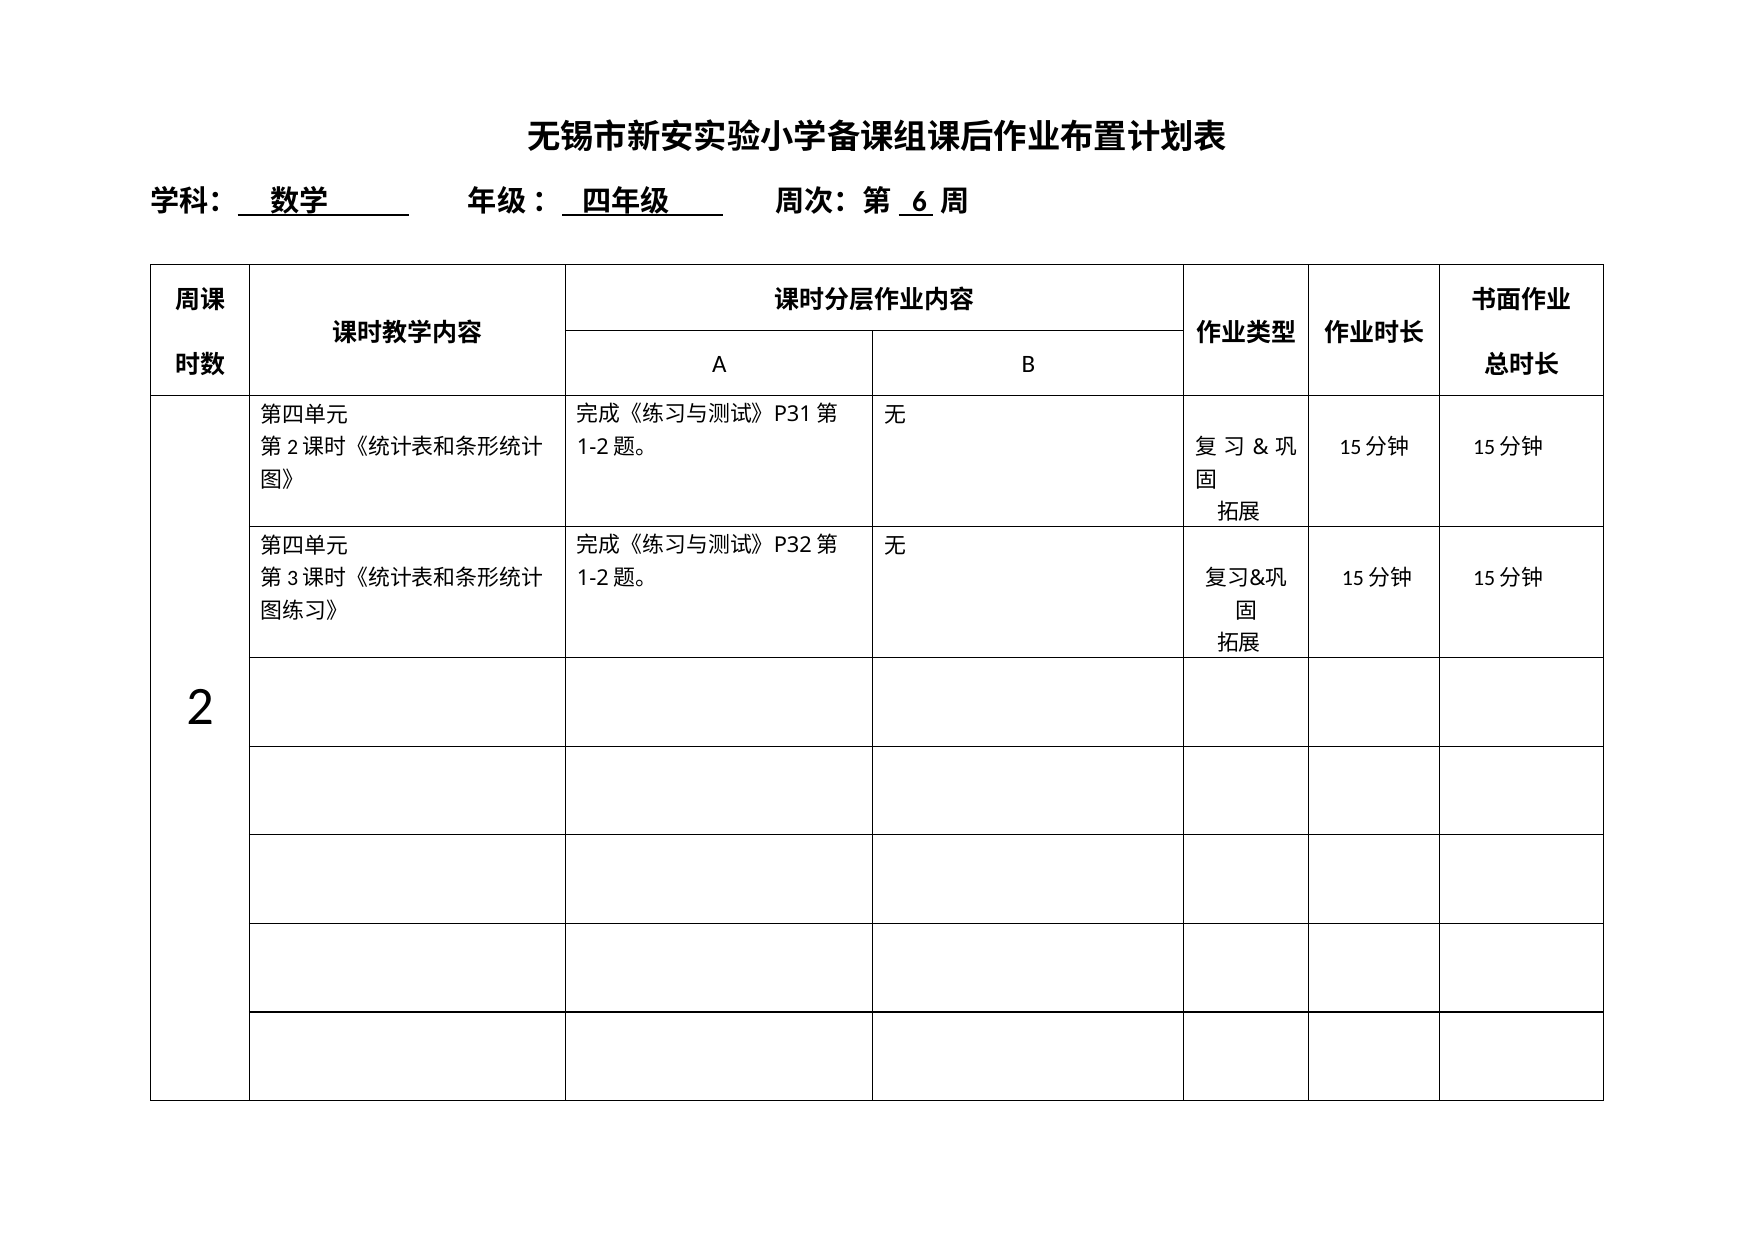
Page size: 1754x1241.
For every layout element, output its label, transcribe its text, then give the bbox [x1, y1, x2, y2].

table_cell [566, 1013, 872, 1100]
table_cell [873, 747, 1183, 834]
table_cell [1309, 924, 1439, 1011]
table_cell 无 [873, 396, 1183, 526]
table_header 书面作业 总时长 [1440, 265, 1603, 395]
table_cell [873, 658, 1183, 746]
table_cell 2 [151, 396, 249, 1100]
table_cell 15分钟 [1440, 527, 1603, 657]
table_cell [1440, 658, 1603, 746]
text 无锡市新安实验小学备课组课后作业布置计划表 [150, 102, 1604, 167]
table_cell [1440, 835, 1603, 923]
table_cell [1184, 658, 1308, 746]
table_cell [566, 658, 872, 746]
table_cell [566, 747, 872, 834]
table_cell [566, 835, 872, 923]
table_cell [1309, 1013, 1439, 1100]
table_cell 第四单元 第2课时《统计表和条形统计图》 [250, 396, 565, 526]
table_cell [1184, 835, 1308, 923]
table_cell 完成《练习与测试》P32第1-2题。 [566, 527, 872, 657]
table_cell [566, 924, 872, 1011]
text 学科： 数学 年级 ： 四年级 周次：第 6 周 [150, 167, 1604, 232]
table_cell A [566, 331, 872, 395]
table_cell [873, 1013, 1183, 1100]
table_cell [1184, 924, 1308, 1011]
table_cell 15分钟 [1309, 396, 1439, 526]
table_cell [1440, 924, 1603, 1011]
table_cell [250, 924, 565, 1011]
table_header 周课 时数 [151, 265, 249, 395]
table_header 作业时长 [1309, 265, 1439, 395]
table_cell [250, 835, 565, 923]
table_cell 无 [873, 527, 1183, 657]
table_cell [1440, 747, 1603, 834]
table_cell 完成《练习与测试》P31第1-2题。 [566, 396, 872, 526]
table_cell 第四单元 第3课时《统计表和条形统计图练习》 [250, 527, 565, 657]
table_cell 15分钟 [1309, 527, 1439, 657]
table_cell 复习&巩固 拓展 [1184, 396, 1308, 526]
table_cell [250, 747, 565, 834]
table_header 课时教学内容 [250, 265, 565, 395]
table_cell [1440, 1013, 1603, 1100]
table_cell [250, 658, 565, 746]
table_cell 15分钟 [1440, 396, 1603, 526]
table_header 课时分层作业内容 [566, 265, 1183, 330]
table_cell [1184, 1013, 1308, 1100]
table_cell [1184, 747, 1308, 834]
table_cell [873, 835, 1183, 923]
table_cell [250, 1013, 565, 1100]
table_cell 复习&巩固 拓展 [1184, 527, 1308, 657]
table_cell [873, 924, 1183, 1011]
table_cell [1309, 658, 1439, 746]
table_cell [1309, 835, 1439, 923]
table_cell [1309, 747, 1439, 834]
table_header 作业类型 [1184, 265, 1308, 395]
table_cell B [873, 331, 1183, 395]
